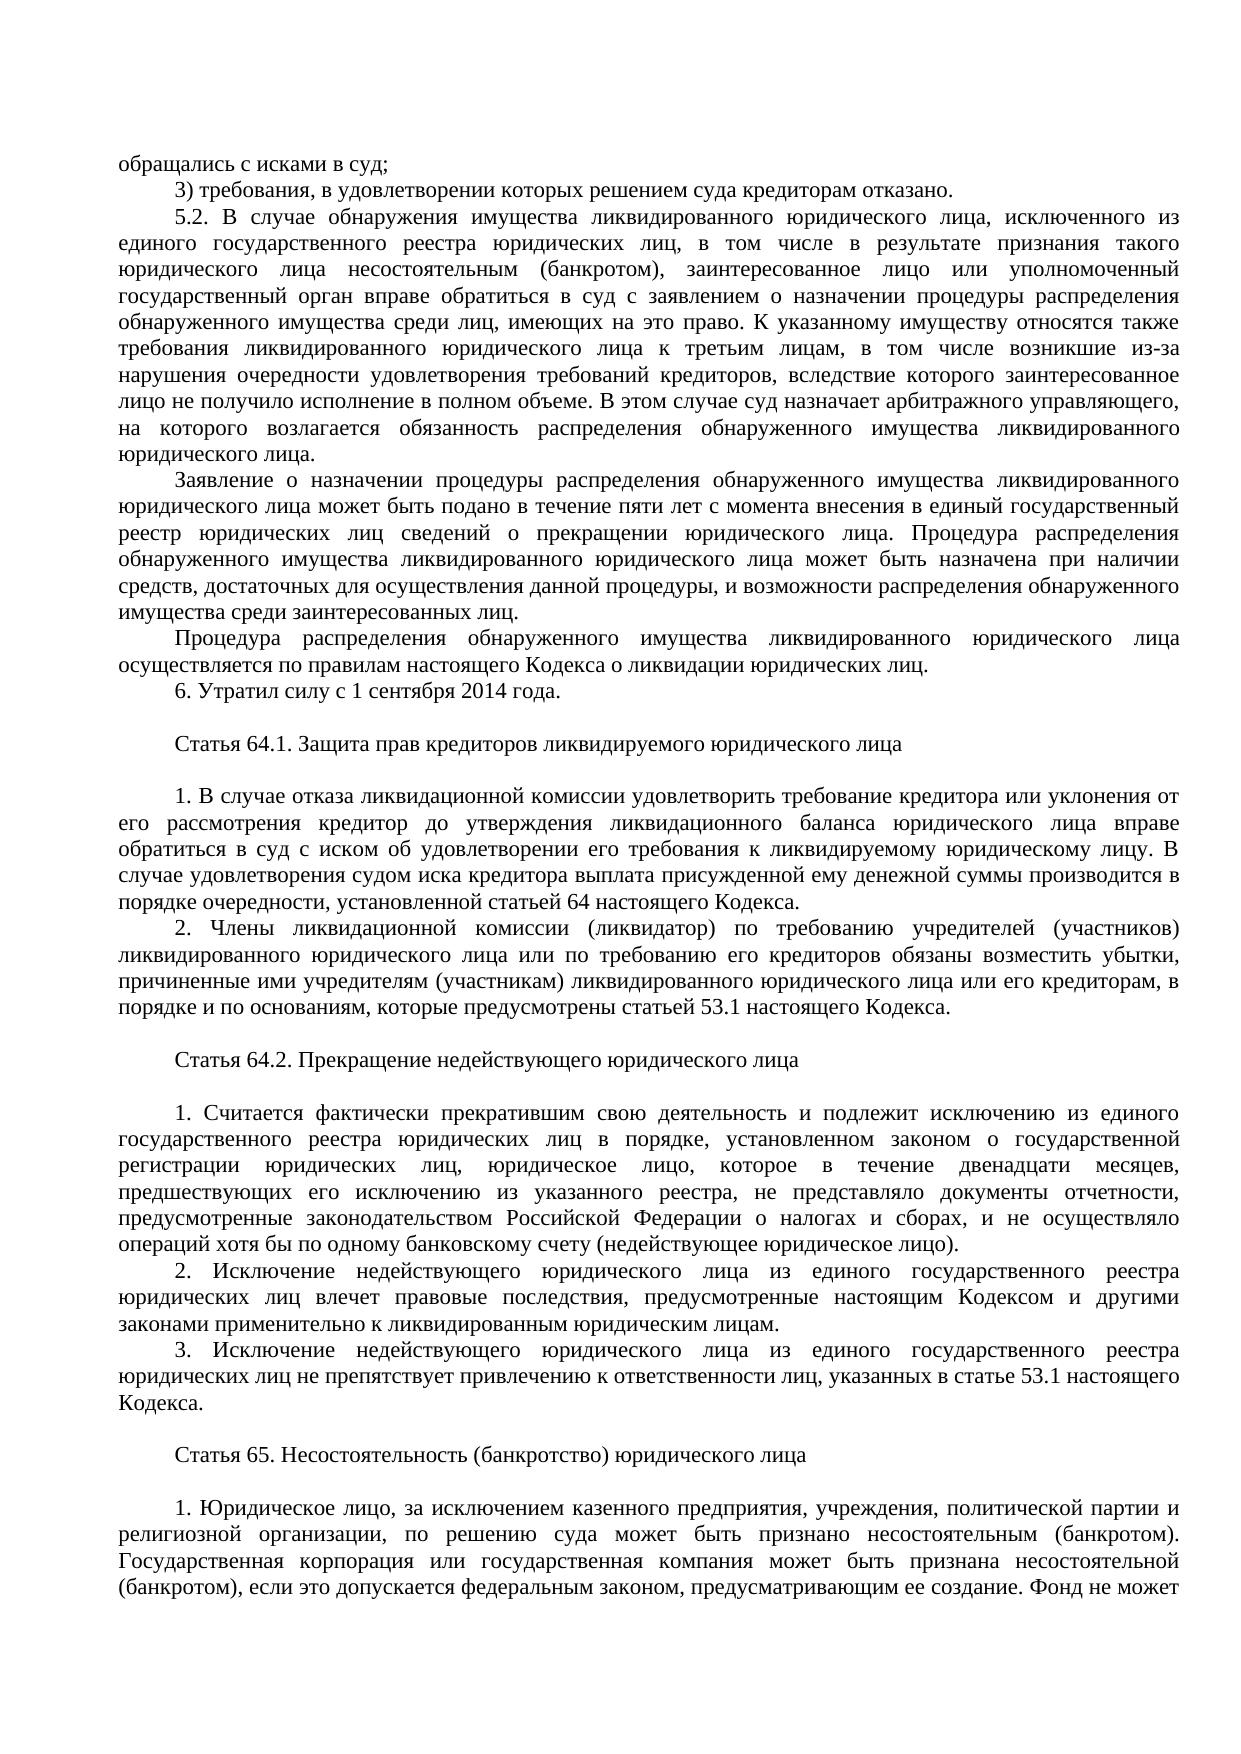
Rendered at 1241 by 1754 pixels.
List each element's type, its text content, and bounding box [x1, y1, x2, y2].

text 1. Считается фактически прекратившим свою деятельность и подлежит исключению из единого государственного реестра юридических лиц в порядке, установленном законом о государственной регистрации юридических лиц, юридическое лицо, которое в течение двенадцати месяцев, предшествующих его исключению из указанного реестра, не представляло документы отчетности, предусмотренные законодательством Российской Федерации о налогах и сборах, и не осуществляло операций хотя бы по одному банковскому счету (недействующее юридическое лицо). [118, 1099, 1181, 1257]
text Статья 64.2. Прекращение недействующего юридического лица [118, 1046, 1181, 1072]
text 3) требования, в удовлетворении которых решением суда кредиторам отказано. [118, 176, 1181, 203]
text 2. Исключение недействующего юридического лица из единого государственного реестра юридических лиц влечет правовые последствия, предусмотренные настоящим Кодексом и другими законами применительно к ликвидированным юридическим лицам. [118, 1257, 1181, 1336]
text 3. Исключение недействующего юридического лица из единого государственного реестра юридических лиц не препятствует привлечению к ответственности лиц, указанных в статье 53.1 настоящего Кодекса. [118, 1336, 1181, 1415]
text 1. В случае отказа ликвидационной комиссии удовлетворить требование кредитора или уклонения от его рассмотрения кредитор до утверждения ликвидационного баланса юридического лица вправе обратиться в суд с иском об удовлетворении его требования к ликвидируемому юридическому лицу. В случае удовлетворения судом иска кредитора выплата присужденной ему денежной суммы производится в порядке очередности, установленной статьей 64 настоящего Кодекса. [118, 782, 1181, 914]
text Статья 64.1. Защита прав кредиторов ликвидируемого юридического лица [118, 730, 1181, 756]
text Заявление о назначении процедуры распределения обнаруженного имущества ликвидированного юридического лица может быть подано в течение пяти лет с момента внесения в единый государственный реестр юридических лиц сведений о прекращении юридического лица. Процедура распределения обнаруженного имущества ликвидированного юридического лица может быть назначена при наличии средств, достаточных для осуществления данной процедуры, и возможности распределения обнаруженного имущества среди заинтересованных лиц. [118, 466, 1181, 624]
text 5.2. В случае обнаружения имущества ликвидированного юридического лица, исключенного из единого государственного реестра юридических лиц, в том числе в результате признания такого юридического лица несостоятельным (банкротом), заинтересованное лицо или уполномоченный государственный орган вправе обратиться в суд с заявлением о назначении процедуры распределения обнаруженного имущества среди лиц, имеющих на это право. К указанному имуществу относятся также требования ликвидированного юридического лица к третьим лицам, в том числе возникшие из-за нарушения очередности удовлетворения требований кредиторов, вследствие которого заинтересованное лицо не получило исполнение в полном объеме. В этом случае суд назначает арбитражного управляющего, на которого возлагается обязанность распределения обнаруженного имущества ликвидированного юридического лица. [118, 203, 1181, 466]
text 6. Утратил силу с 1 сентября 2014 года. [118, 677, 1181, 703]
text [118, 1494, 1181, 1599]
text 2. Члены ликвидационной комиссии (ликвидатор) по требованию учредителей (участников) ликвидированного юридического лица или по требованию его кредиторов обязаны возместить убытки, причиненные ими учредителям (участникам) ликвидированного юридического лица или его кредиторам, в порядке и по основаниям, которые предусмотрены статьей 53.1 настоящего Кодекса. [118, 914, 1181, 1020]
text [118, 150, 1181, 176]
text Процедура распределения обнаруженного имущества ликвидированного юридического лица осуществляется по правилам настоящего Кодекса о ликвидации юридических лиц. [118, 624, 1181, 677]
text Статья 65. Несостоятельность (банкротство) юридического лица [118, 1441, 1181, 1468]
